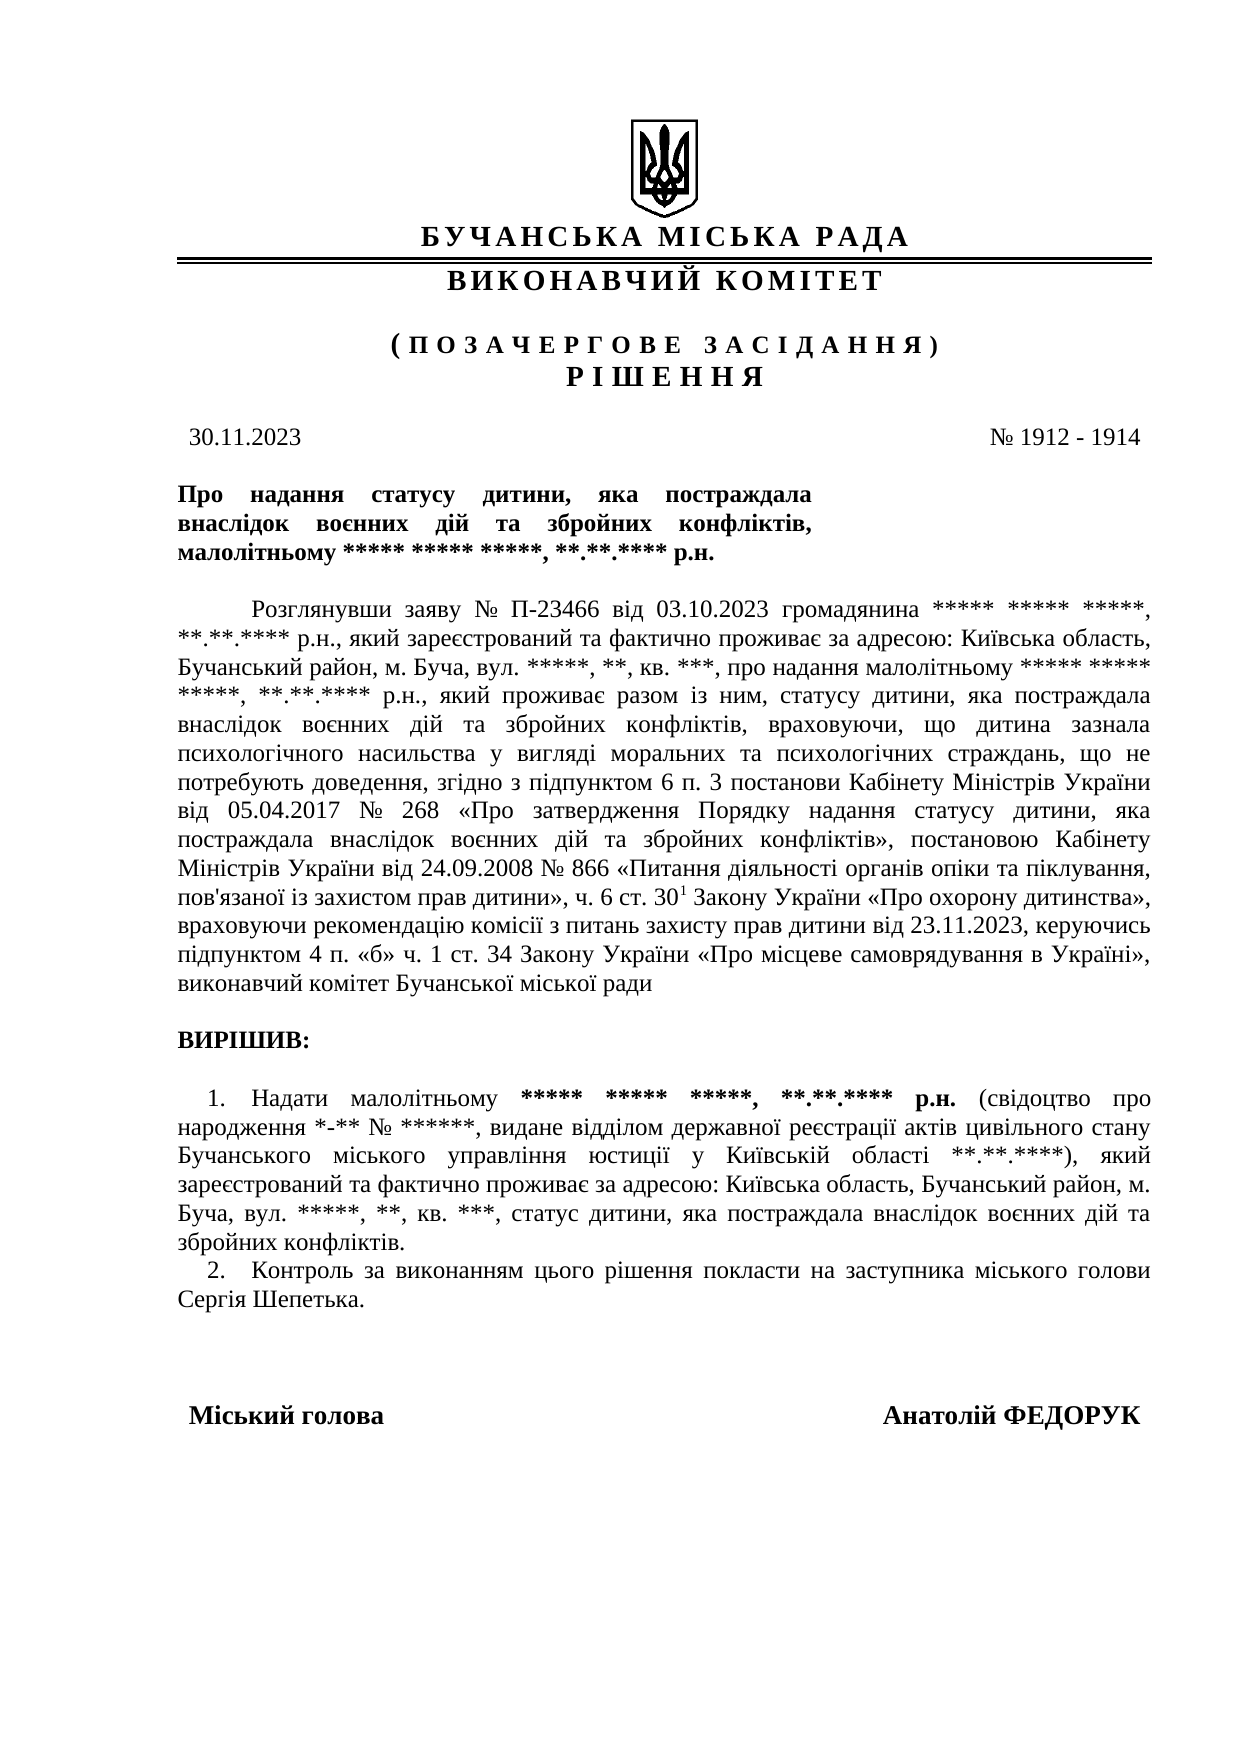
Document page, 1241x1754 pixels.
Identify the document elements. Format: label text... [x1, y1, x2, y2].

text БУЧАНСЬКА МІСЬКА РАДА [177, 219, 1152, 252]
table_header ВИКОНАВЧИЙ КОМІТЕТ [177, 264, 1152, 326]
picture [629, 118, 700, 219]
list Надати малолітньому ***** ***** *****, **.**.**** р.н. (свідоцтво про народження *-** № ******, видане відділом державної реєстрації актів цивільного стану Бучанського міського управління юстиції у Київській області **.**.****), який зареєстрований та фактично проживає за адресою: Київська область, Бучанський район, м. Буча, вул. *****, **, кв. ***, статус дитини, яка постраждала внаслідок воєнних дій та збройних конфліктів. [177, 1083, 1152, 1255]
table_header Міський голова [177, 1399, 663, 1430]
text Про надання статусу дитини, яка постраждала внаслідок воєнних дій та збройних конфліктів, малолітньому ***** ***** *****, **.**.**** р.н. [177, 479, 812, 565]
text Розглянувши заяву № П-23466 від 03.10.2023 громадянина ***** ***** *****, **.**.**** р.н., який зареєстрований та фактично проживає за адресою: Київська область, Бучанський район, м. Буча, вул. *****, **, кв. ***, про надання малолітньому ***** ***** *****, **.**.**** р.н., який проживає разом із ним, статусу дитини, яка постраждала внаслідок воєнних дій та збройних конфліктів, враховуючи, що дитина зазнала психологічного насильства у вигляді моральних та психологічних страждань, що не потребують доведення, згідно з підпунктом 6 п. 3 постанови Кабінету Міністрів України від 05.04.2017 № 268 «Про затвердження Порядку надання статусу дитини, яка постраждала внаслідок воєнних дій та збройних конфліктів», постановою Кабінету Міністрів України від 24.09.2008 № 866 «Питання діяльності органів опіки та піклування, пов'язаної із захистом прав дитини», ч. 6 ст. 301 Закону України «Про охорону дитинства», враховуючи рекомендацію комісії з питань захисту прав дитини від 23.11.2023, керуючись підпунктом 4 п. «б» ч. 1 ст. 34 Закону України «Про місцеве самоврядування в Україні», виконавчий комітет Бучанської міської ради [177, 594, 1152, 997]
text РІШЕННЯ [177, 359, 1152, 393]
list Контроль за виконанням цього рішення покласти на заступника міського голови Сергія Шепетька. [177, 1255, 1152, 1313]
table_header № 1912 - 1914 [666, 422, 1152, 450]
text ВИРІШИВ: [177, 1025, 1152, 1054]
text (ПОЗАЧЕРГОВЕ ЗАСІДАННЯ) [177, 326, 1152, 359]
table_header Анатолій ФЕДОРУК [663, 1399, 1152, 1430]
table_header 30.11.2023 [177, 422, 666, 450]
